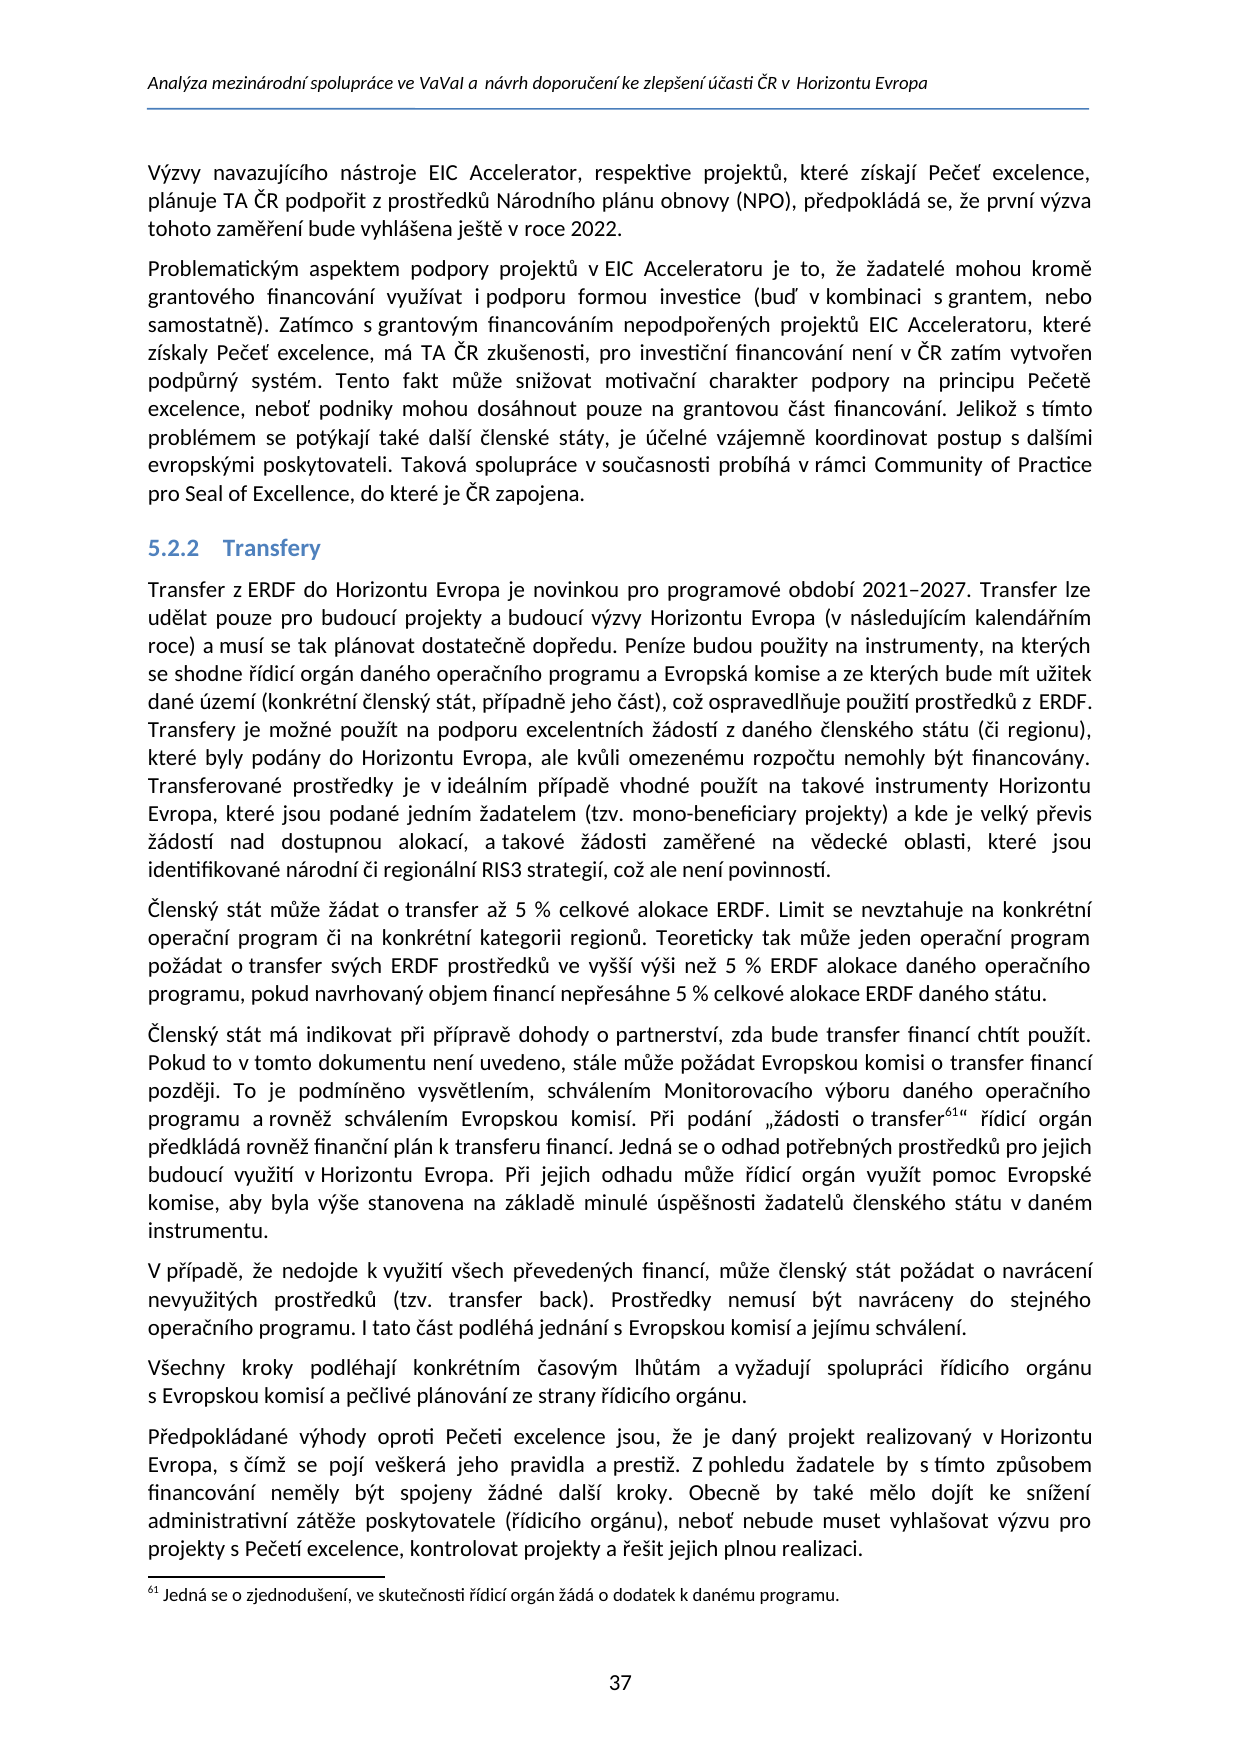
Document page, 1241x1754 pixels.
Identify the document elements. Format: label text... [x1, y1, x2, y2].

text Výzvy navazujícího nástroje EIC Accelerator, respektive projektů, které získají Pečeť excelence, plánuje TA ČR podpořit z prostředků Národního plánu obnovy (NPO), předpokládá se, že první výzva tohoto zaměření bude vyhlášena ještě v roce 2022. [148, 158, 1092, 242]
subtitle Transfery [148, 532, 1092, 562]
text Členský stát může žádat o transfer až 5 % celkové alokace ERDF. Limit se nevztahuje na konkrétní operační program či na konkrétní kategorii regionů. Teoreticky tak může jeden operační program požádat o transfer svých ERDF prostředků ve vyšší výši než 5 % ERDF alokace daného operačního programu, pokud navrhovaný objem financí nepřesáhne 5 % celkové alokace ERDF daného státu. [148, 895, 1092, 1007]
text Předpokládané výhody oproti Pečeti excelence jsou, že je daný projekt realizovaný v Horizontu Evropa, s čímž se pojí veškerá jeho pravidla a prestiž. Z pohledu žadatele by s tímto způsobem financování neměly být spojeny žádné další kroky. Obecně by také mělo dojít ke snížení administrativní zátěže poskytovatele (řídicího orgánu), neboť nebude muset vyhlašovat výzvu pro projekty s Pečetí excelence, kontrolovat projekty a řešit jejich plnou realizaci. [148, 1422, 1092, 1562]
text V případě, že nedojde k využití všech převedených financí, může členský stát požádat o navrácení nevyužitých prostředků (tzv. transfer back). Prostředky nemusí být navráceny do stejného operačního programu. I tato část podléhá jednání s Evropskou komisí a jejímu schválení. [148, 1257, 1092, 1341]
text Transfer z ERDF do Horizontu Evropa je novinkou pro programové období 2021–2027. Transfer lze udělat pouze pro budoucí projekty a budoucí výzvy Horizontu Evropa (v následujícím kalendářním roce) a musí se tak plánovat dostatečně dopředu. Peníze budou použity na instrumenty, na kterých se shodne řídicí orgán daného operačního programu a Evropská komise a ze kterých bude mít užitek dané území (konkrétní členský stát, případně jeho část), což ospravedlňuje použití prostředků z ERDF. Transfery je možné použít na podporu excelentních žádostí z daného členského státu (či regionu), které byly podány do Horizontu Evropa, ale kvůli omezenému rozpočtu nemohly být financovány. Transferované prostředky je v ideálním případě vhodné použít na takové instrumenty Horizontu Evropa, které jsou podané jedním žadatelem (tzv. mono-beneficiary projekty) a kde je velký převis žádostí nad dostupnou alokací, a takové žádosti zaměřené na vědecké oblasti, které jsou identifikované národní či regionální RIS3 strategií, což ale není povinností. [148, 575, 1092, 883]
text Problematickým aspektem podpory projektů v EIC Acceleratoru je to, že žadatelé mohou kromě grantového financování využívat i podporu formou investice (buď v kombinaci s grantem, nebo samostatně). Zatímco s grantovým financováním nepodpořených projektů EIC Acceleratoru, které získaly Pečeť excelence, má TA ČR zkušenosti, pro investiční financování není v ČR zatím vytvořen podpůrný systém. Tento fakt může snižovat motivační charakter podpory na principu Pečetě excelence, neboť podniky mohou dosáhnout pouze na grantovou část financování. Jelikož s tímto problémem se potýkají také další členské státy, je účelné vzájemně koordinovat postup s dalšími evropskými poskytovateli. Taková spolupráce v současnosti probíhá v rámci Community of Practice pro Seal of Excellence, do které je ČR zapojena. [148, 254, 1092, 507]
text Členský stát má indikovat při přípravě dohody o partnerství, zda bude transfer financí chtít použít. Pokud to v tomto dokumentu není uvedeno, stále může požádat Evropskou komisi o transfer financí později. To je podmíněno vysvětlením, schválením Monitorovacího výboru daného operačního programu a rovněž schválením Evropskou komisí. Při podání „žádosti o transfer“ řídicí orgán předkládá rovněž finanční plán k transferu financí. Jedná se o odhad potřebných prostředků pro jejich budoucí využití v Horizontu Evropa. Při jejich odhadu může řídicí orgán využít pomoc Evropské komise, aby byla výše stanovena na základě minulé úspěšnosti žadatelů členského státu v daném instrumentu. [148, 1020, 1092, 1244]
text Všechny kroky podléhají konkrétním časovým lhůtám a vyžadují spolupráci řídicího orgánu s Evropskou komisí a pečlivé plánování ze strany řídicího orgánu. [148, 1353, 1092, 1409]
